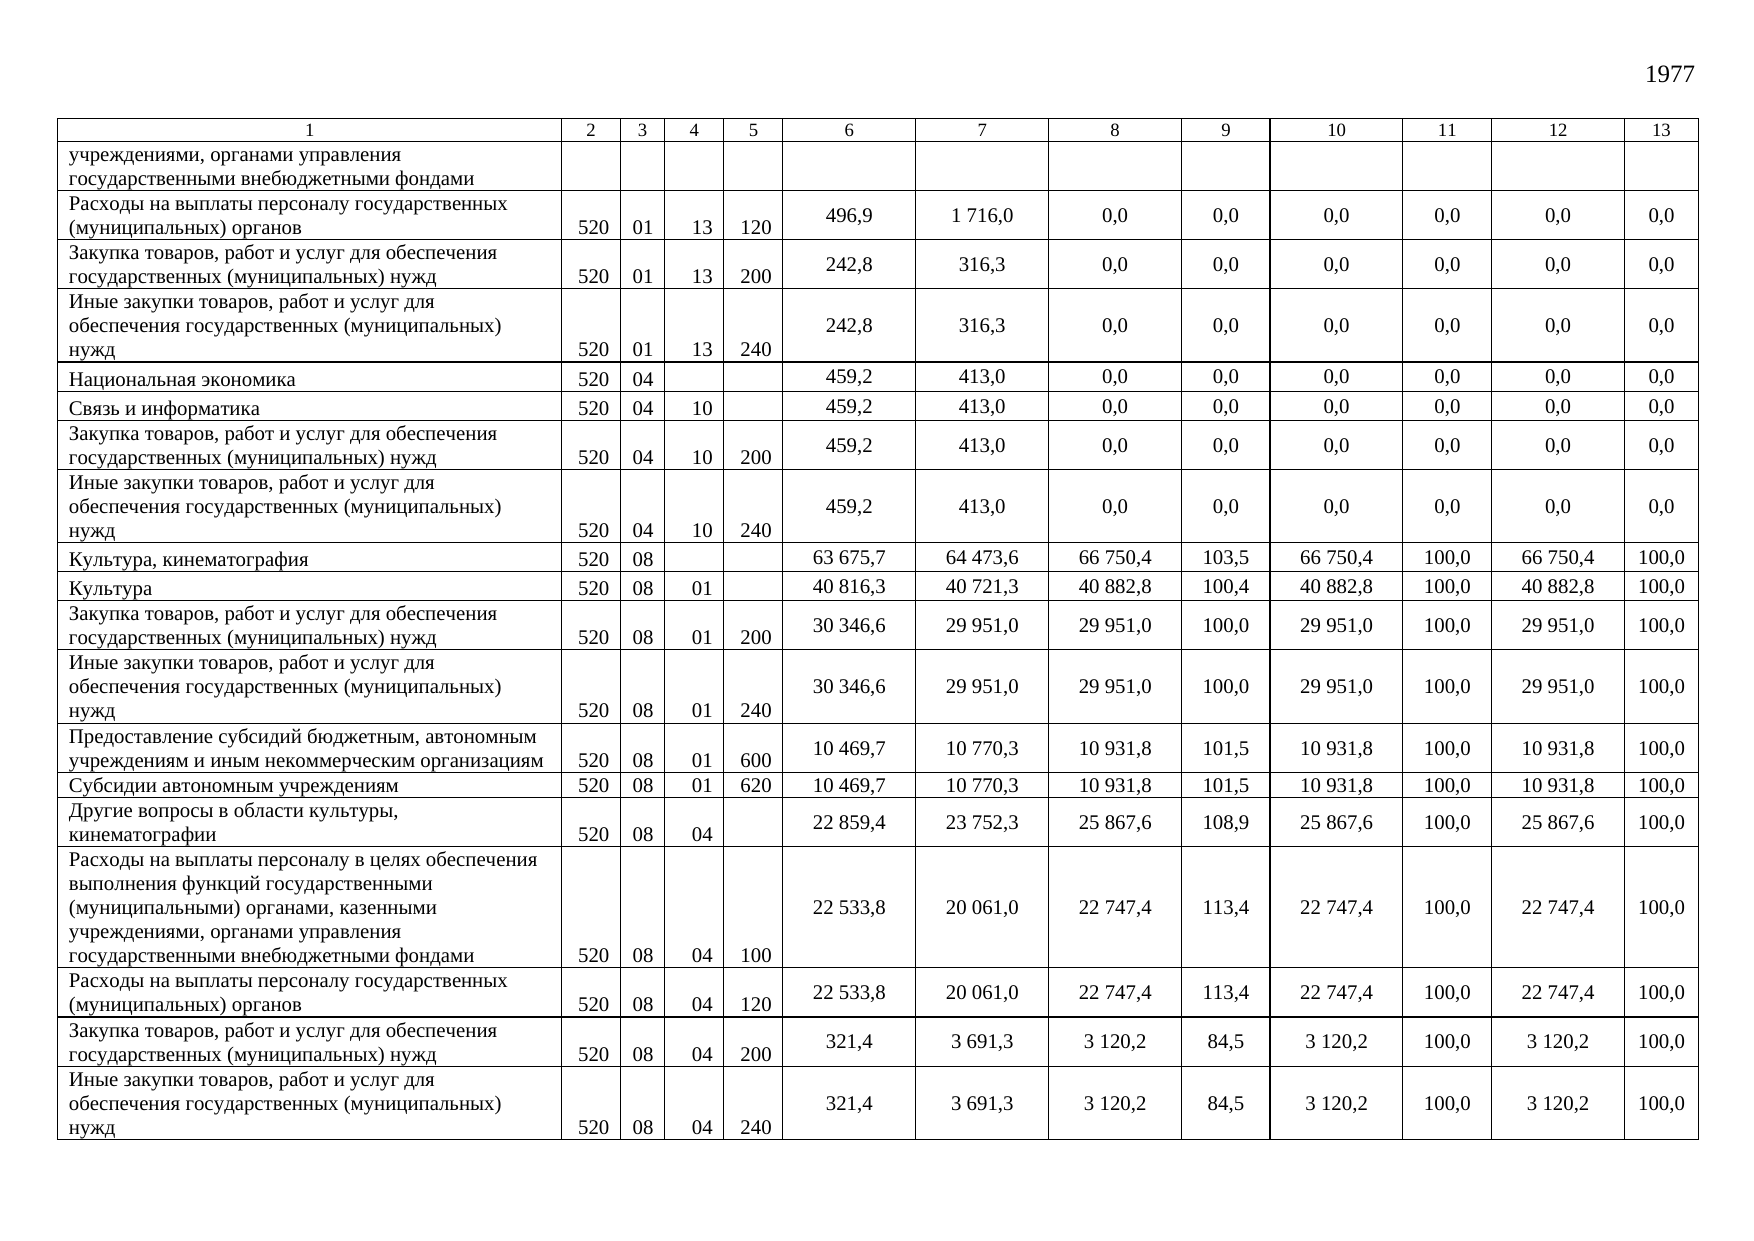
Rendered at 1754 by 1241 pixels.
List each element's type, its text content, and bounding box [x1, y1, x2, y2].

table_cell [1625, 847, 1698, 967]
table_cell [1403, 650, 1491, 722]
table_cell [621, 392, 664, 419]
table_header 3 [621, 119, 664, 141]
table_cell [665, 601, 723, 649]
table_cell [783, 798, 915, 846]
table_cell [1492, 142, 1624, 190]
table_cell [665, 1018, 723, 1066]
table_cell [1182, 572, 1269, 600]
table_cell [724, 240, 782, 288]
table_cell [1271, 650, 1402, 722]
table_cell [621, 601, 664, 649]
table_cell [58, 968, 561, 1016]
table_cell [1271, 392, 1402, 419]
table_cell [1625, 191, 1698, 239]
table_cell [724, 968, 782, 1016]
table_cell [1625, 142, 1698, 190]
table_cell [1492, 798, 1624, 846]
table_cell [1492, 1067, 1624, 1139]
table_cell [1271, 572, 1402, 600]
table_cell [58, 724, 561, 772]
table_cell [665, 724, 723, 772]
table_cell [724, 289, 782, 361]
table_header 5 [724, 119, 782, 141]
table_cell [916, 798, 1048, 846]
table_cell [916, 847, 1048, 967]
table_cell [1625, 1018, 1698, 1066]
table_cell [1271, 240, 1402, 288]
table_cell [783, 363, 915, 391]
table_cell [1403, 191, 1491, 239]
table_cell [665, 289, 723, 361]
table_header 6 [783, 119, 915, 141]
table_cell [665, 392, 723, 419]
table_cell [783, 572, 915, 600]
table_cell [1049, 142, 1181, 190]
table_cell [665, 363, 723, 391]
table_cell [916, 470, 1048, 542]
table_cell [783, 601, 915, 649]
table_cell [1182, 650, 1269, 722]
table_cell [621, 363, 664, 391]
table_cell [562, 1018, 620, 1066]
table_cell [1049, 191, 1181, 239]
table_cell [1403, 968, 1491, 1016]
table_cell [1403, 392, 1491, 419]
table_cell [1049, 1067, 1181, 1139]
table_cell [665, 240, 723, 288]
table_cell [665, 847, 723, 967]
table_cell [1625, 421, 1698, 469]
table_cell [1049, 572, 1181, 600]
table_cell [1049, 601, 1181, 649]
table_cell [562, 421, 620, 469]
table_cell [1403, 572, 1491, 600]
table_header 2 [562, 119, 620, 141]
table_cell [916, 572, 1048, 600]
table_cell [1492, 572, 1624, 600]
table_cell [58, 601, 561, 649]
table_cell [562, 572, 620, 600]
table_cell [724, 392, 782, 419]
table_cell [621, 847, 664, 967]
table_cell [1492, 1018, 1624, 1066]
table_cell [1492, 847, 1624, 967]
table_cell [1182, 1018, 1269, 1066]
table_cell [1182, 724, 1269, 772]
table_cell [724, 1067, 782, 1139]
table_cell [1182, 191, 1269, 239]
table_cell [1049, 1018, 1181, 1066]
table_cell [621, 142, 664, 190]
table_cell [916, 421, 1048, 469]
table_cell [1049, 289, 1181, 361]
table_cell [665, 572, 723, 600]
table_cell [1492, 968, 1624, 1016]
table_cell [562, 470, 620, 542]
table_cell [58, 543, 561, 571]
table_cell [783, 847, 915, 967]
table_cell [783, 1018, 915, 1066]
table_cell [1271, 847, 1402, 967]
table_header 10 [1271, 119, 1402, 141]
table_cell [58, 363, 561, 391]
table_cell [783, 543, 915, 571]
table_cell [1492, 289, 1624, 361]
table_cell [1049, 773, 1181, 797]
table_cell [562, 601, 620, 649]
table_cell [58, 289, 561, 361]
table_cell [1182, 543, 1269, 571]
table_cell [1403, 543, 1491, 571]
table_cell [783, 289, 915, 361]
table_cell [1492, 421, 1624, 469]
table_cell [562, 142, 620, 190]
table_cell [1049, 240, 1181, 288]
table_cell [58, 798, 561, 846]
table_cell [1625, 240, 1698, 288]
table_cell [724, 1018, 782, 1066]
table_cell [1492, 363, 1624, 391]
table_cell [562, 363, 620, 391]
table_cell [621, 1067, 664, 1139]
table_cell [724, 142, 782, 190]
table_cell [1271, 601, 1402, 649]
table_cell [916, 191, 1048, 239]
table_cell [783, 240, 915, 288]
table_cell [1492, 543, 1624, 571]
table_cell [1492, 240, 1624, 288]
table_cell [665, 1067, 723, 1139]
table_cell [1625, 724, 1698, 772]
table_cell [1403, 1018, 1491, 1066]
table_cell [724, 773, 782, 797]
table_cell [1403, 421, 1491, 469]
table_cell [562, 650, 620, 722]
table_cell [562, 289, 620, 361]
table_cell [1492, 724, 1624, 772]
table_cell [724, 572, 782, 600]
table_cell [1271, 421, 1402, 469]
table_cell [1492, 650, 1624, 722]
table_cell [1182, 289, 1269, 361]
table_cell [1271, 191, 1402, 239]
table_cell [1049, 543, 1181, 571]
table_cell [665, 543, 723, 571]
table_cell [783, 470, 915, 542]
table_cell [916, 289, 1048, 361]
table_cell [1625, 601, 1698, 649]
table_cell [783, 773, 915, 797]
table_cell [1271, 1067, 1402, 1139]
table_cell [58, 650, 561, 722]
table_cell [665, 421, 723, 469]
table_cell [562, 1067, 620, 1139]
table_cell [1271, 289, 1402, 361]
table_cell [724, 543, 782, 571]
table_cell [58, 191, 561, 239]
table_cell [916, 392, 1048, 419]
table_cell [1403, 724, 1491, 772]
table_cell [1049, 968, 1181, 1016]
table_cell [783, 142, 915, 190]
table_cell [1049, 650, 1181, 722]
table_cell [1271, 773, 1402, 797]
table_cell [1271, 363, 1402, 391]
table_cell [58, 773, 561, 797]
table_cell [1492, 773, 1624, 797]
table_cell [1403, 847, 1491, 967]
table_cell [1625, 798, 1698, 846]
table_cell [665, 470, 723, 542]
table_header 13 [1625, 119, 1698, 141]
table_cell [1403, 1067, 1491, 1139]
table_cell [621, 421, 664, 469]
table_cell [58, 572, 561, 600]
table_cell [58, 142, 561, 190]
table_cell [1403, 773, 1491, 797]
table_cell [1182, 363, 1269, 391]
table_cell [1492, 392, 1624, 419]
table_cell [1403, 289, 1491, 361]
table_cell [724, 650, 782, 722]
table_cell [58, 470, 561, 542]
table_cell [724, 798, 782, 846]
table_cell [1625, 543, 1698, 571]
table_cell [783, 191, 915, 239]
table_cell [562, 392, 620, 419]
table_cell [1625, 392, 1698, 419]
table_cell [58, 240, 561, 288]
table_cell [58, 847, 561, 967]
table_header 12 [1492, 119, 1624, 141]
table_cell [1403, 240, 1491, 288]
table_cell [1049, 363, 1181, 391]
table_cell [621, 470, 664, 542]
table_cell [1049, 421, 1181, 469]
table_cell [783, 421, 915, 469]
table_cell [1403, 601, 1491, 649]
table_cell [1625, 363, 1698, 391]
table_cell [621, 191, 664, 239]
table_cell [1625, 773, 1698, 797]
table_header 11 [1403, 119, 1491, 141]
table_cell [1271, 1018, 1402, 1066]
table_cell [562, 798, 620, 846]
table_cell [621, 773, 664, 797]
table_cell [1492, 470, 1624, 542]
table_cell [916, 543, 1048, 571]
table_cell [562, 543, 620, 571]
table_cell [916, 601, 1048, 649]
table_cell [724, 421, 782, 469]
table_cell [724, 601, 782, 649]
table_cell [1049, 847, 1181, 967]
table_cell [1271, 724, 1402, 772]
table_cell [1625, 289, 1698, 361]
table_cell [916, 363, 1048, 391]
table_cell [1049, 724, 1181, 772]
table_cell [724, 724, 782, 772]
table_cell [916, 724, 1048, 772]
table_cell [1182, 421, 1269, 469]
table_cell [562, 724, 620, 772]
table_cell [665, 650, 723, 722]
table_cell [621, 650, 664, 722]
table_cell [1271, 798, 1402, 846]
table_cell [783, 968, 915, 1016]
table_header 8 [1049, 119, 1181, 141]
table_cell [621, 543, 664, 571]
table_header 9 [1182, 119, 1269, 141]
table_header 1 [58, 119, 561, 141]
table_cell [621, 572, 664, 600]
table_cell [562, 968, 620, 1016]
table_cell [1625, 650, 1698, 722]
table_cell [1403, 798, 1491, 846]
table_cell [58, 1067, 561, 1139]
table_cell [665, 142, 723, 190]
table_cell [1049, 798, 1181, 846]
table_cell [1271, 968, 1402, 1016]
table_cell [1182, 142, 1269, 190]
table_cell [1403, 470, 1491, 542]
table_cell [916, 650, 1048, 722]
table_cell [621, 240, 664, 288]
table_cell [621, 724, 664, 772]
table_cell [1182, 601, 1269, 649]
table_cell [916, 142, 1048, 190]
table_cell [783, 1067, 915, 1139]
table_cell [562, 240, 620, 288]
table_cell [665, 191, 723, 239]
table_header 7 [916, 119, 1048, 141]
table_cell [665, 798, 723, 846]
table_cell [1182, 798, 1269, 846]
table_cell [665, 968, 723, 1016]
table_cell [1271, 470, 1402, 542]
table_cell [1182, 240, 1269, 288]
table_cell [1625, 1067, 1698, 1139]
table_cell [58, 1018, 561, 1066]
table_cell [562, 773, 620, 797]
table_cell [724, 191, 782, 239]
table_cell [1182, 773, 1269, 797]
table_header 4 [665, 119, 723, 141]
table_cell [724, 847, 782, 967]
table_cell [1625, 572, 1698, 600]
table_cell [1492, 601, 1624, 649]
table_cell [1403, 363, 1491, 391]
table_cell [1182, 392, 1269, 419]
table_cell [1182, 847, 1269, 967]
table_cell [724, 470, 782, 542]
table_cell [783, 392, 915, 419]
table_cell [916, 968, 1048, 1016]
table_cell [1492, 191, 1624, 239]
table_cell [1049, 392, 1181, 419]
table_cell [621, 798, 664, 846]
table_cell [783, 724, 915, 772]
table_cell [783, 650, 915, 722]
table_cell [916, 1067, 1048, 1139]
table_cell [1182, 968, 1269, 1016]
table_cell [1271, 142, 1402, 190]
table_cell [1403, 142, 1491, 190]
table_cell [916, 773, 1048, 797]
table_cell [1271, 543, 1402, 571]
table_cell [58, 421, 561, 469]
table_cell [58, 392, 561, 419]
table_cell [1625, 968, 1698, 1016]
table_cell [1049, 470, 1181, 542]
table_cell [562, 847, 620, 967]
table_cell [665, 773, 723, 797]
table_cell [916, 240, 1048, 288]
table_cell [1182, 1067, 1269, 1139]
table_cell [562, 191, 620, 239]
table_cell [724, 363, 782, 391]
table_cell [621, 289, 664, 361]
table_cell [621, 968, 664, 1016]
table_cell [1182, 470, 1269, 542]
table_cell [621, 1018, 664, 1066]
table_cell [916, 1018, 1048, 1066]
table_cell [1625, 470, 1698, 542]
